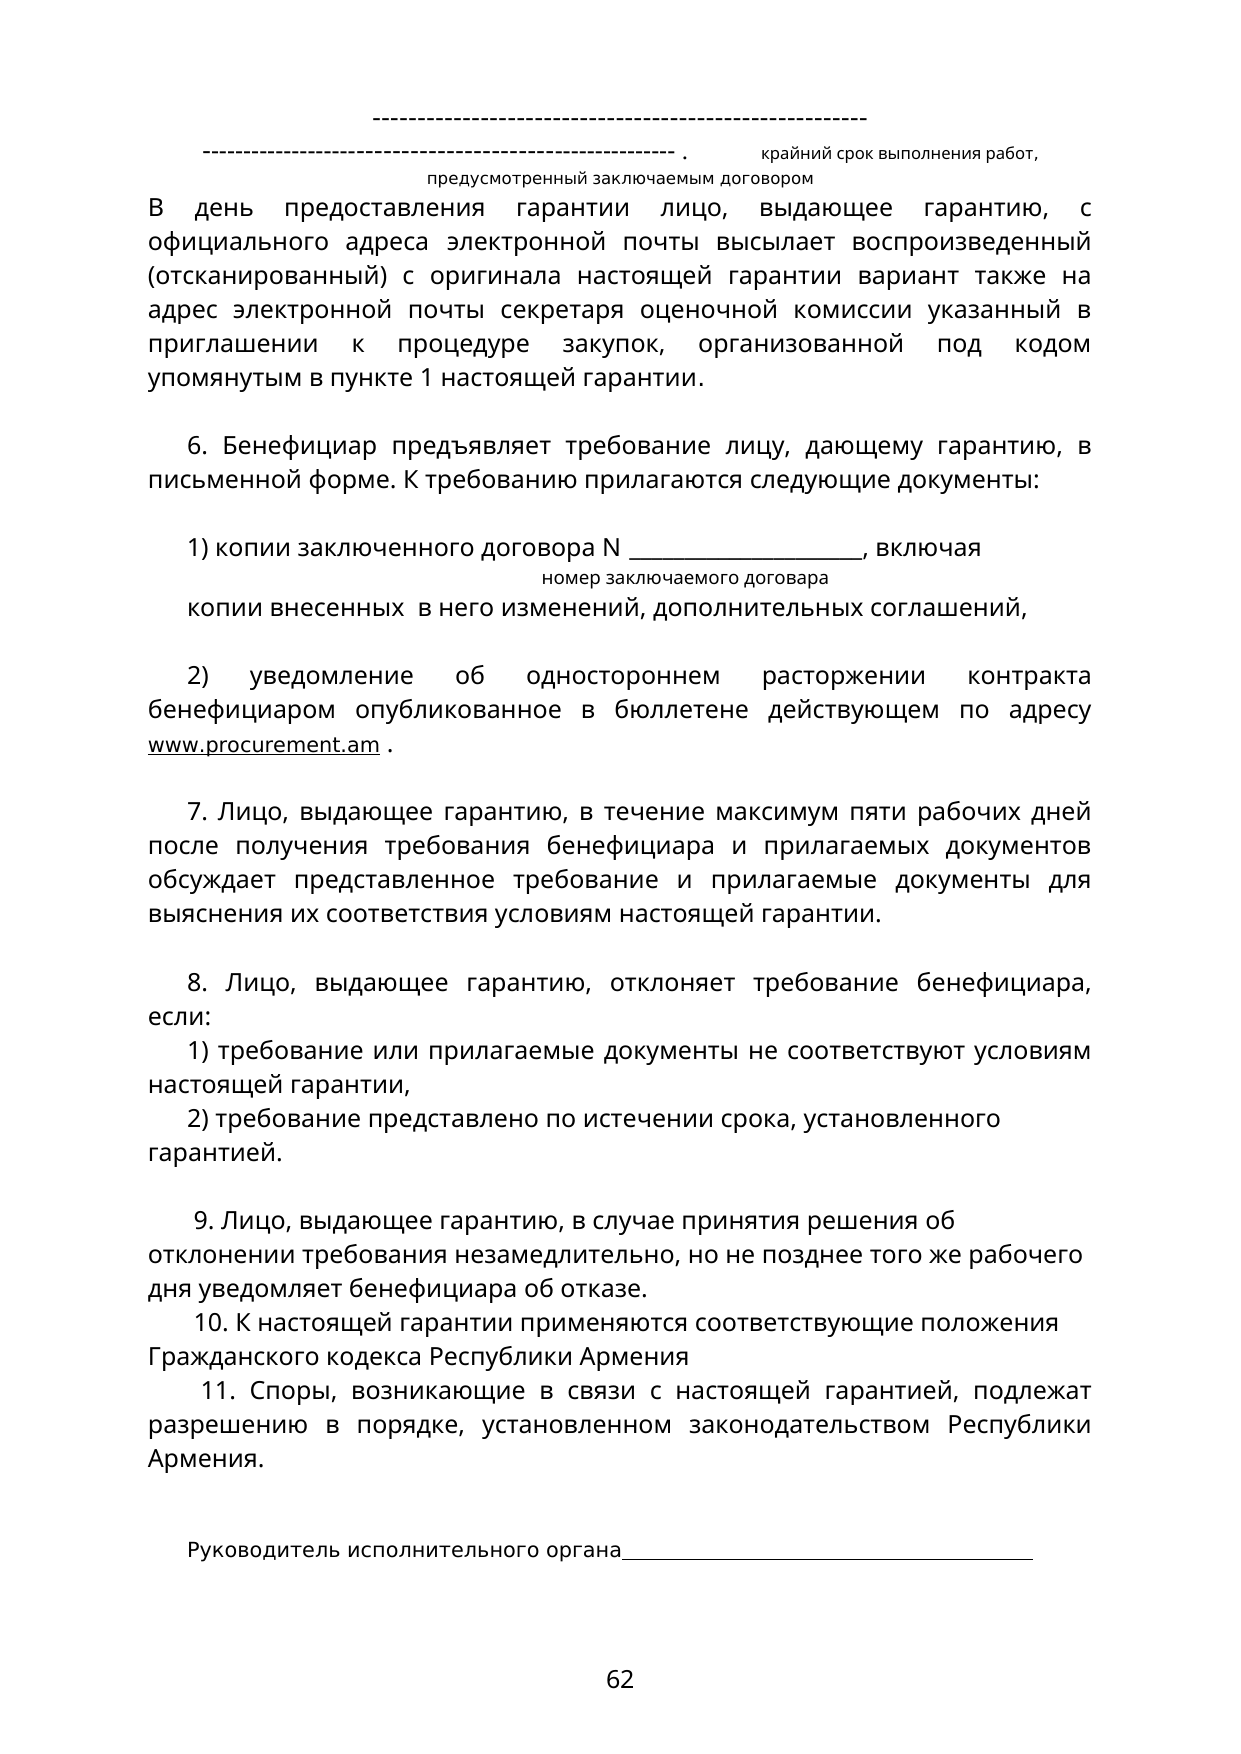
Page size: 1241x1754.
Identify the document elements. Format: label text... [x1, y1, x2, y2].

text 11. Споры, возникающие в связи с настоящей гарантией, подлежат разрешению в порядке, установленном законодательством Республики Армения. [148, 1373, 1092, 1475]
text 2) уведомление об одностороннем расторжении контракта бенефициаром опубликованное в бюллетене действующем по адресу www.procurement.am . [148, 658, 1092, 760]
text --------------------------------------------------------------------------------------------------------------- . крайний срок выполнения работ, предусмотренный заключаемым договором [148, 103, 1092, 189]
text 7. Лицо, выдающее гарантию, в течение максимум пяти рабочих дней после получения требования бенефициара и прилагаемых документов обсуждает представленное требование и прилагаемые документы для выяснения их соответствия условиям настоящей гарантии. [148, 794, 1092, 930]
text 9. Лицо, выдающее гарантию, в случае принятия решения об отклонении требования незамедлительно, но не позднее того же рабочего дня уведомляет бенефициара об отказе. [148, 1203, 1092, 1305]
text 2) требование представлено по истечении срока, установленного гарантией. [148, 1101, 1092, 1169]
text номер заключаемого договара [148, 564, 1092, 589]
text 6. Бенефициар предъявляет требование лицу, дающему гарантию, в письменной форме. К требованию прилагаются следующие документы: [148, 428, 1092, 496]
text копии внесенных в него изменений, дополнительных соглашений, [148, 589, 1092, 624]
text 1) копии заключенного договора N _____________________, включая [148, 530, 1092, 564]
text 8. Лицо, выдающее гарантию, отклоняет требование бенефициара, если: [148, 964, 1092, 1032]
text Руководитель исполнительного органа [148, 1538, 1092, 1562]
text 1) требование или прилагаемые документы не соответствуют условиям настоящей гарантии, [148, 1032, 1092, 1101]
text 10. К настоящей гарантии применяются соответствующие положения Гражданского кодекса Республики Армения [148, 1305, 1092, 1373]
text В день предоставления гарантии лицо, выдающее гарантию, с официального адреса электронной почты высылает воспроизведенный (отсканированный) с оригинала настоящей гарантии вариант также на адрес электронной почты секретаря оценочной комиссии указанный в приглашении к процедуре закупок, организованной под кодом упомянутым в пункте 1 настоящей гарантии. [148, 189, 1092, 394]
